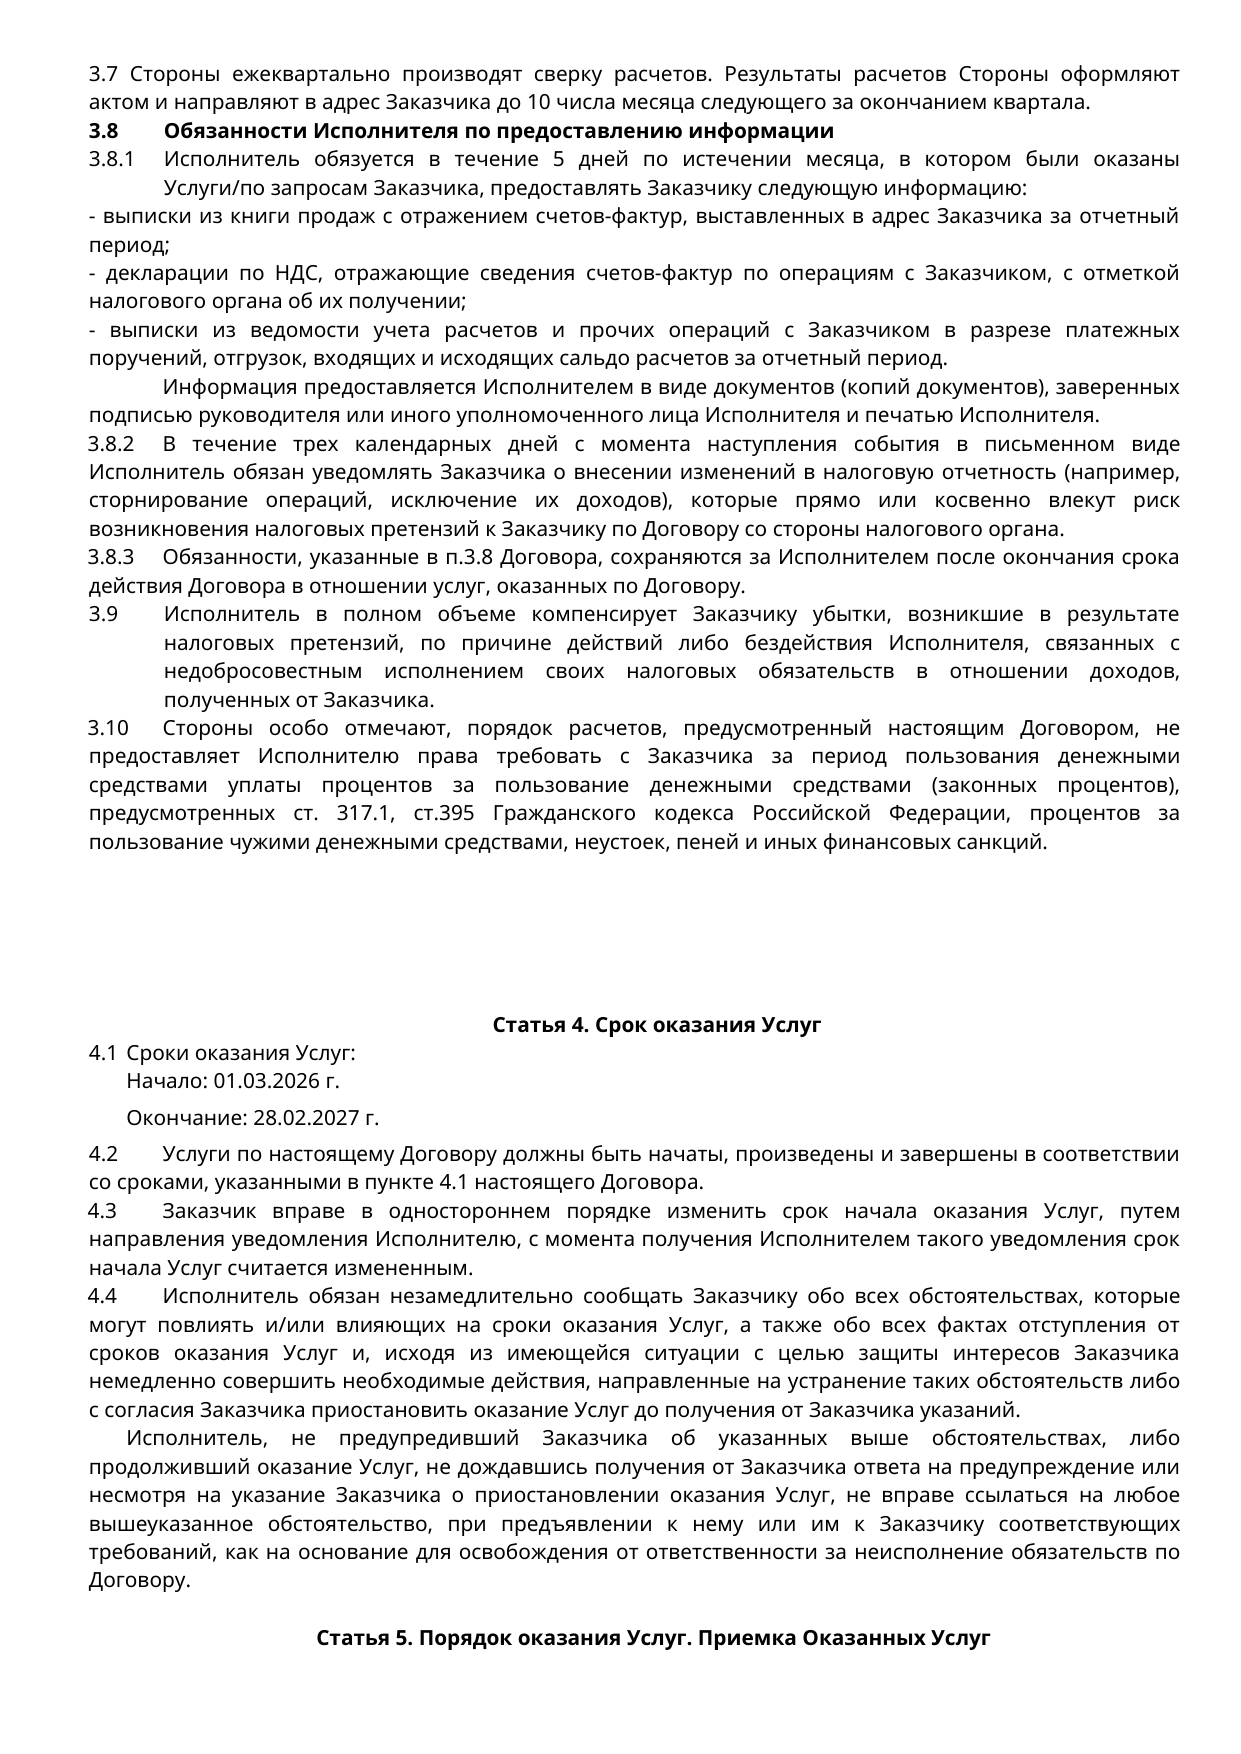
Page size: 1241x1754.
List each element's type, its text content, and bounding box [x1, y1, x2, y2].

text Статья 4. Срок оказания Услуг [132, 1010, 1181, 1038]
list Обязанности Исполнителя по предоставлению информации [89, 116, 1181, 144]
text Статья 5. Порядок оказания Услуг. Приемка Оказанных Услуг [126, 1623, 1181, 1652]
text - выписки из книги продаж с отражением счетов-фактур, выставленных в адрес Заказчика за отчетный период; [89, 201, 1181, 258]
list Обязанности, указанные в п.3.8 Договора, сохраняются за Исполнителем после окончания срока действия Договора в отношении услуг, оказанных по Договору. [87, 542, 1181, 599]
list Услуги по настоящему Договору должны быть начаты, произведены и завершены в соответствии со сроками, указанными в пункте 4.1 настоящего Договора. [89, 1139, 1181, 1196]
list - выписки из ведомости учета расчетов и прочих операций с Заказчиком в разрезе платежных поручений, отгрузок, входящих и исходящих сальдо расчетов за отчетный период. [89, 315, 1181, 372]
list Исполнитель обязан незамедлительно сообщать Заказчику обо всех обстоятельствах, которые могут повлиять и/или влияющих на сроки оказания Услуг, а также обо всех фактах отступления от сроков оказания Услуг и, исходя из имеющейся ситуации с целью защиты интересов Заказчика немедленно совершить необходимые действия, направленные на устранение таких обстоятельств либо с согласия Заказчика приостановить оказание Услуг до получения от Заказчика указаний. [87, 1281, 1181, 1423]
list Исполнитель в полном объеме компенсирует Заказчику убытки, возникшие в результате налоговых претензий, по причине действий либо бездействия Исполнителя, связанных с недобросовестным исполнением своих налоговых обязательств в отношении доходов, полученных от Заказчика. [89, 599, 1181, 713]
list Стороны особо отмечают, порядок расчетов, предусмотренный настоящим Договором, не предоставляет Исполнителю права требовать с Заказчика за период пользования денежными средствами уплаты процентов за пользование денежными средствами (законных процентов), предусмотренных ст. 317.1, ст.395 Гражданского кодекса Российской Федерации, процентов за пользование чужими денежными средствами, неустоек, пеней и иных финансовых санкций. [87, 713, 1181, 855]
list В течение трех календарных дней с момента наступления события в письменном виде Исполнитель обязан уведомлять Заказчика о внесении изменений в налоговую отчетность (например, сторнирование операций, исключение их доходов), которые прямо или косвенно влекут риск возникновения налоговых претензий к Заказчику по Договору со стороны налогового органа. [87, 429, 1181, 542]
text Начало: 01.03.2026 г. [126, 1067, 1181, 1095]
text 3.7 Стороны ежеквартально производят сверку расчетов. Результаты расчетов Стороны оформляют актом и направляют в адрес Заказчика до 10 числа месяца следующего за окончанием квартала. [89, 59, 1181, 116]
list Сроки оказания Услуг: [89, 1038, 1181, 1067]
text Исполнитель, не предупредивший Заказчика об указанных выше обстоятельствах, либо продолживший оказание Услуг, не дождавшись получения от Заказчика ответа на предупреждение или несмотря на указание Заказчика о приостановлении оказания Услуг, не вправе ссылаться на любое вышеуказанное обстоятельство, при предъявлении к нему или им к Заказчику соответствующих требований, как на основание для освобождения от ответственности за неисполнение обязательств по Договору. [89, 1423, 1181, 1594]
text Окончание: 28.02.2027 г. [126, 1103, 1181, 1131]
list Заказчик вправе в одностороннем порядке изменить срок начала оказания Услуг, путем направления уведомления Исполнителю, с момента получения Исполнителем такого уведомления срок начала Услуг считается измененным. [87, 1196, 1181, 1281]
list Информация предоставляется Исполнителем в виде документов (копий документов), заверенных подписью руководителя или иного уполномоченного лица Исполнителя и печатью Исполнителя. [89, 372, 1181, 429]
list Исполнитель обязуется в течение 5 дней по истечении месяца, в котором были оказаны Услуги/по запросам Заказчика, предоставлять Заказчику следующую информацию: [89, 144, 1181, 201]
list - декларации по НДС, отражающие сведения счетов-фактур по операциям с Заказчиком, с отметкой налогового органа об их получении; [89, 258, 1181, 315]
